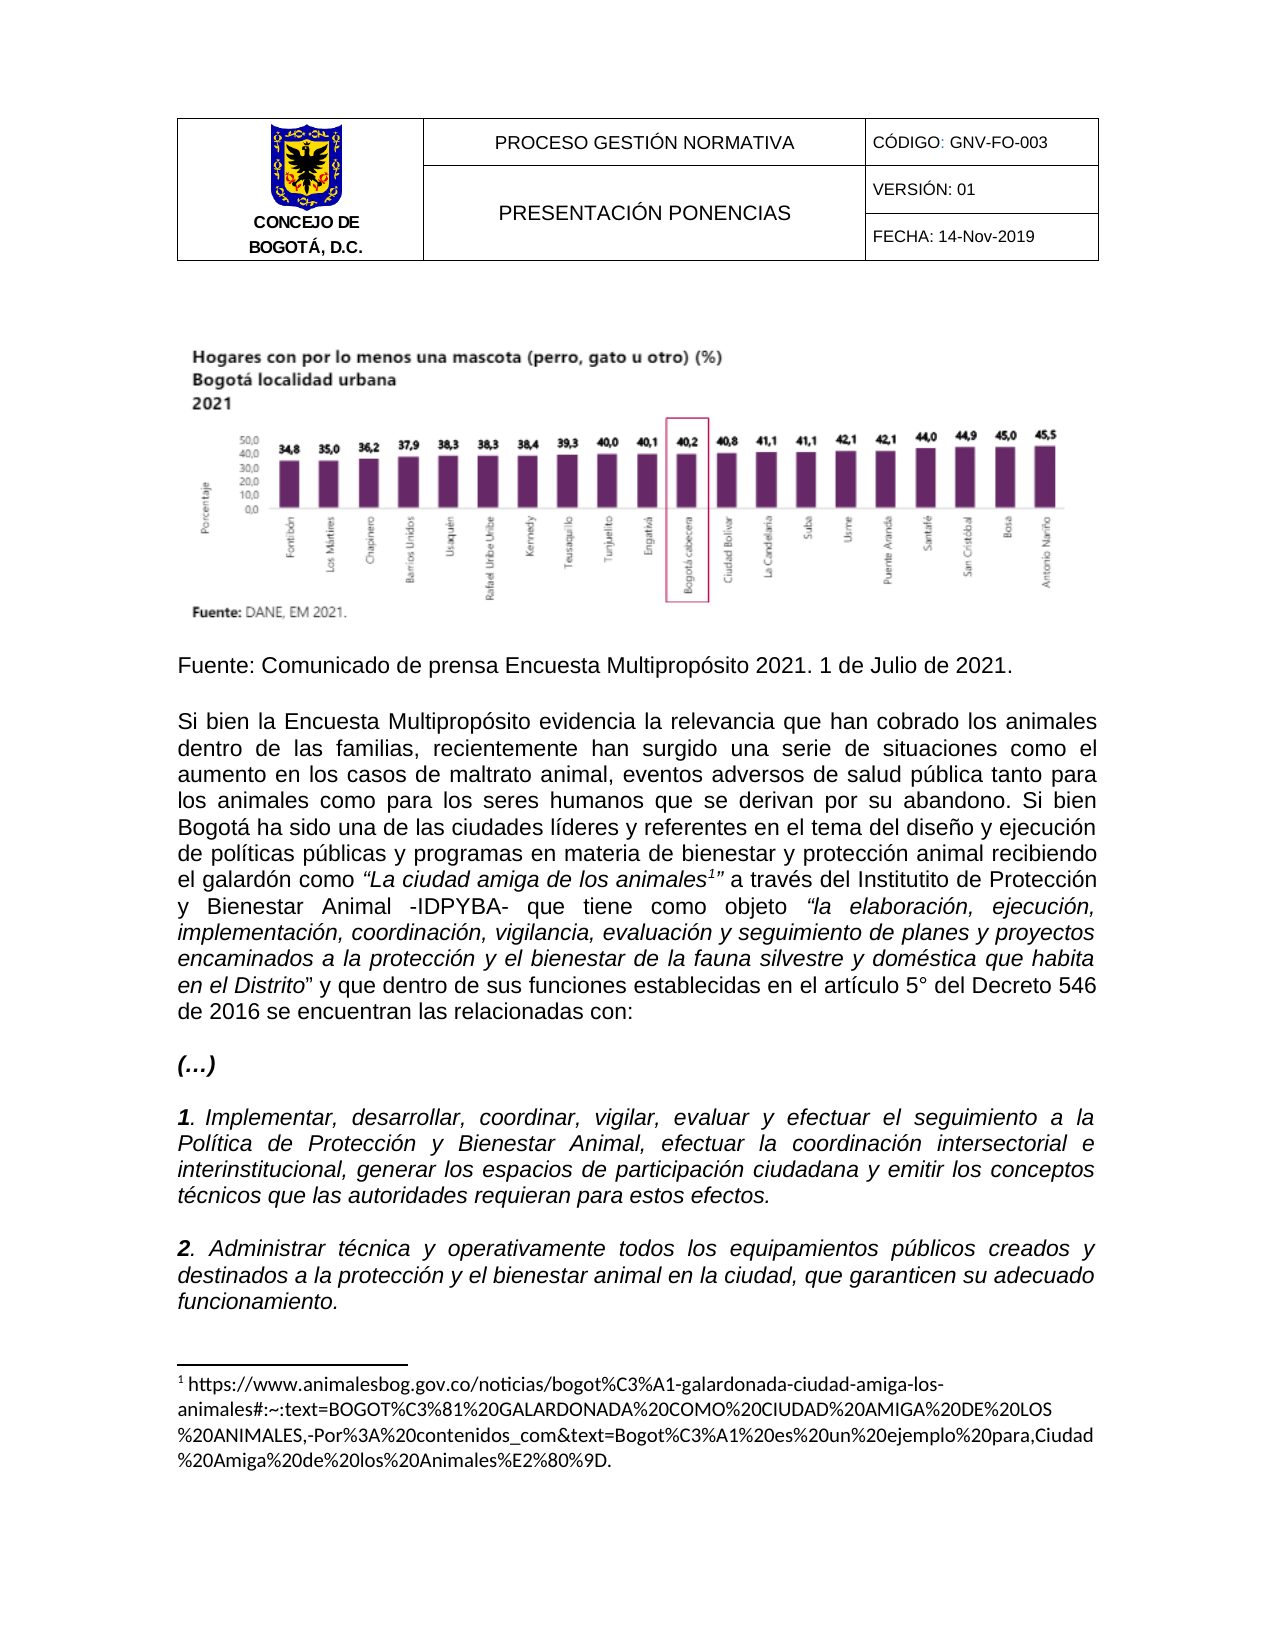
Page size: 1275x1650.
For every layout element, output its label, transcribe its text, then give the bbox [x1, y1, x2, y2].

text 2. Administrar técnica y operativamente todos los equipamientos públicos creados y destinados a la protección y el bienestar animal en la ciudad, que garanticen su adecuado funcionamiento. [177, 1235, 1098, 1314]
picture [177, 347, 1098, 648]
text Fuente: Comunicado de prensa Encuesta Multipropósito 2021. 1 de Julio de 2021. [177, 652, 1098, 678]
text 1. Implementar, desarrollar, coordinar, vigilar, evaluar y efectuar el seguimiento a la Política de Protección y Bienestar Animal, efectuar la coordinación intersectorial e interinstitucional, generar los espacios de participación ciudadana y emitir los conceptos técnicos que las autoridades requieran para estos efectos. [177, 1103, 1098, 1209]
text Si bien la Encuesta Multipropósito evidencia la relevancia que han cobrado los animales dentro de las familias, recientemente han surgido una serie de situaciones como el aumento en los casos de maltrato animal, eventos adversos de salud pública tanto para los animales como para los seres humanos que se derivan por su abandono. Si bien Bogotá ha sido una de las ciudades líderes y referentes en el tema del diseño y ejecución de políticas públicas y programas en materia de bienestar y protección animal recibiendo el galardón como “La ciudad amiga de los animales” a través del Institutito de Protección y Bienestar Animal -IDPYBA- que tiene como objeto “la elaboración, ejecución, implementación, coordinación, vigilancia, evaluación y seguimiento de planes y proyectos encaminados a la protección y el bienestar de la fauna silvestre y doméstica que habita en el Distrito” y que dentro de sus funciones establecidas en el artículo 5° del Decreto 546 de 2016 se encuentran las relacionadas con: [177, 708, 1098, 1024]
text (…) [177, 1051, 1098, 1077]
